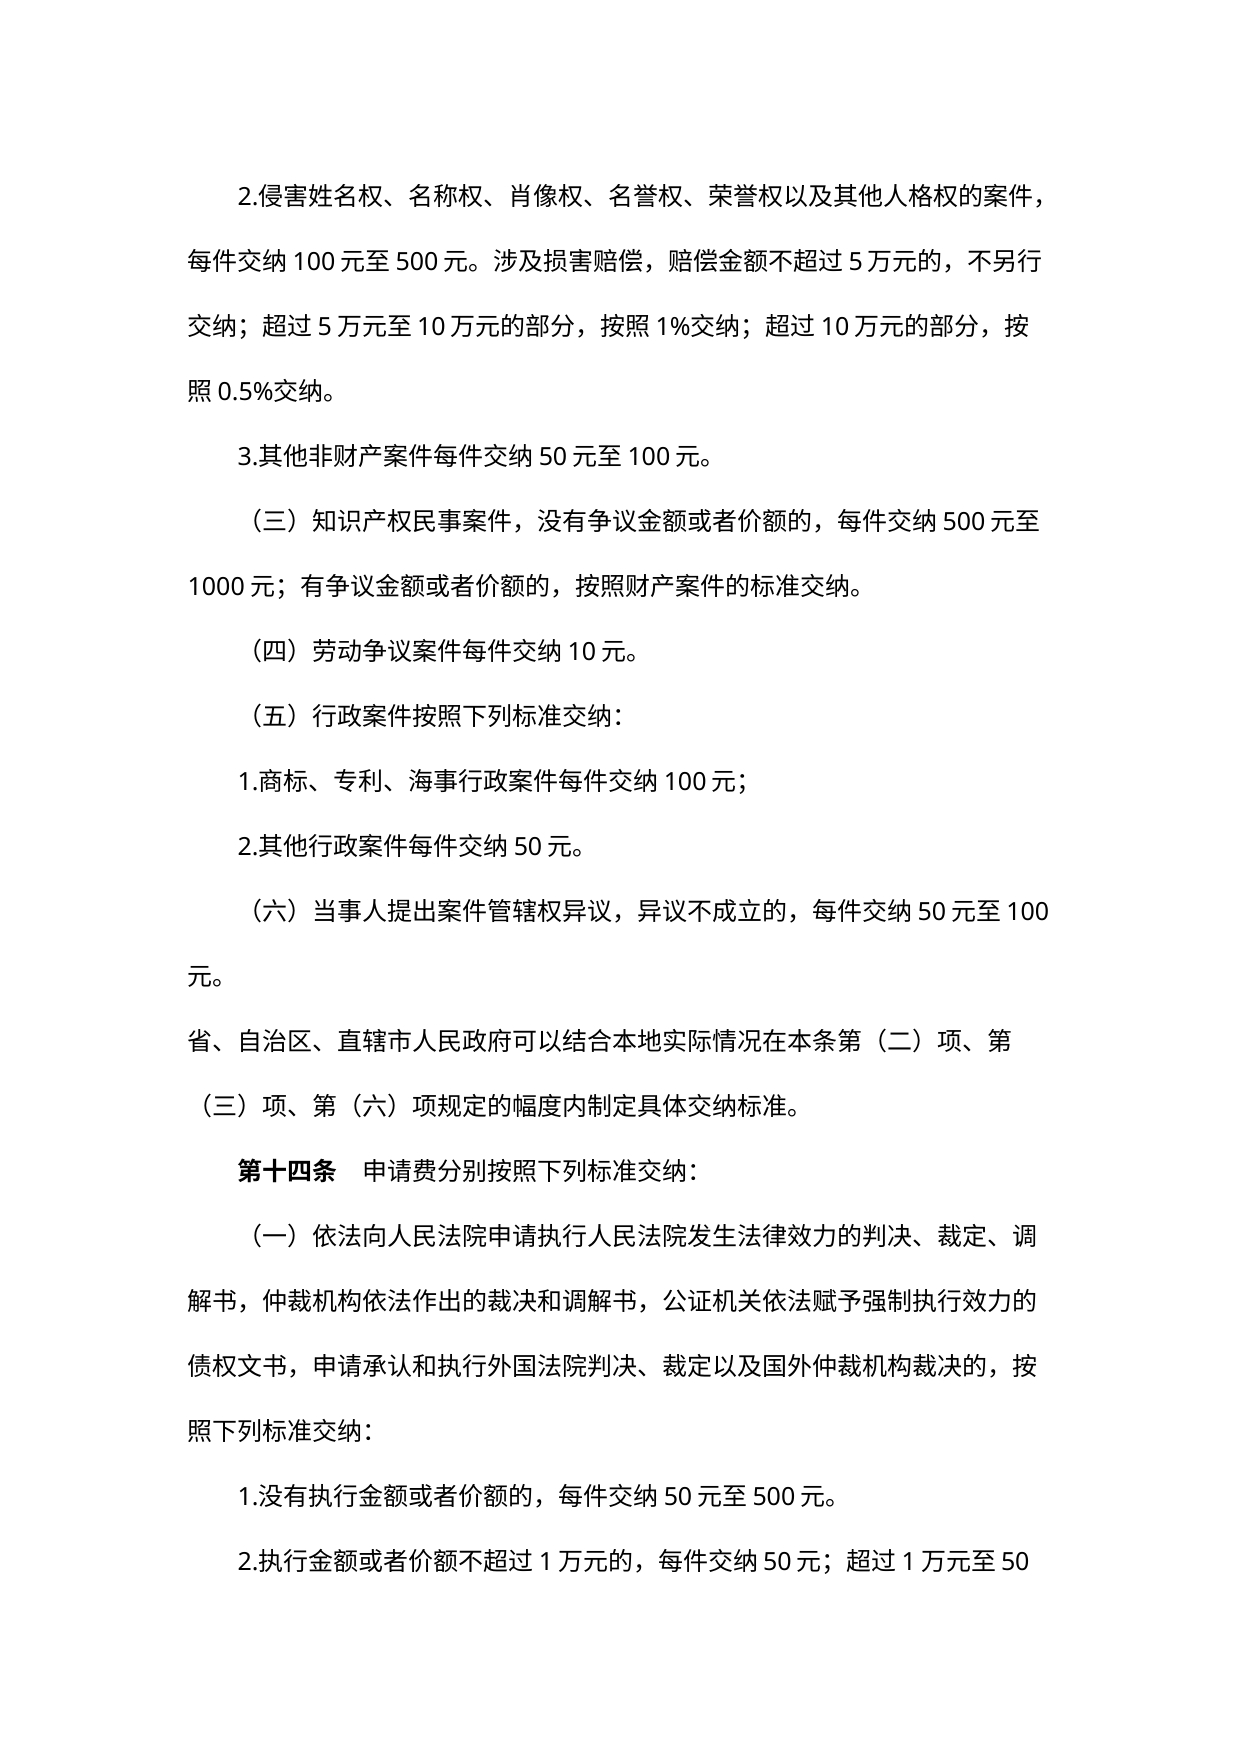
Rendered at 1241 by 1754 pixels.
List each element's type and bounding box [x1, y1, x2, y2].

text [187, 162, 1053, 1592]
